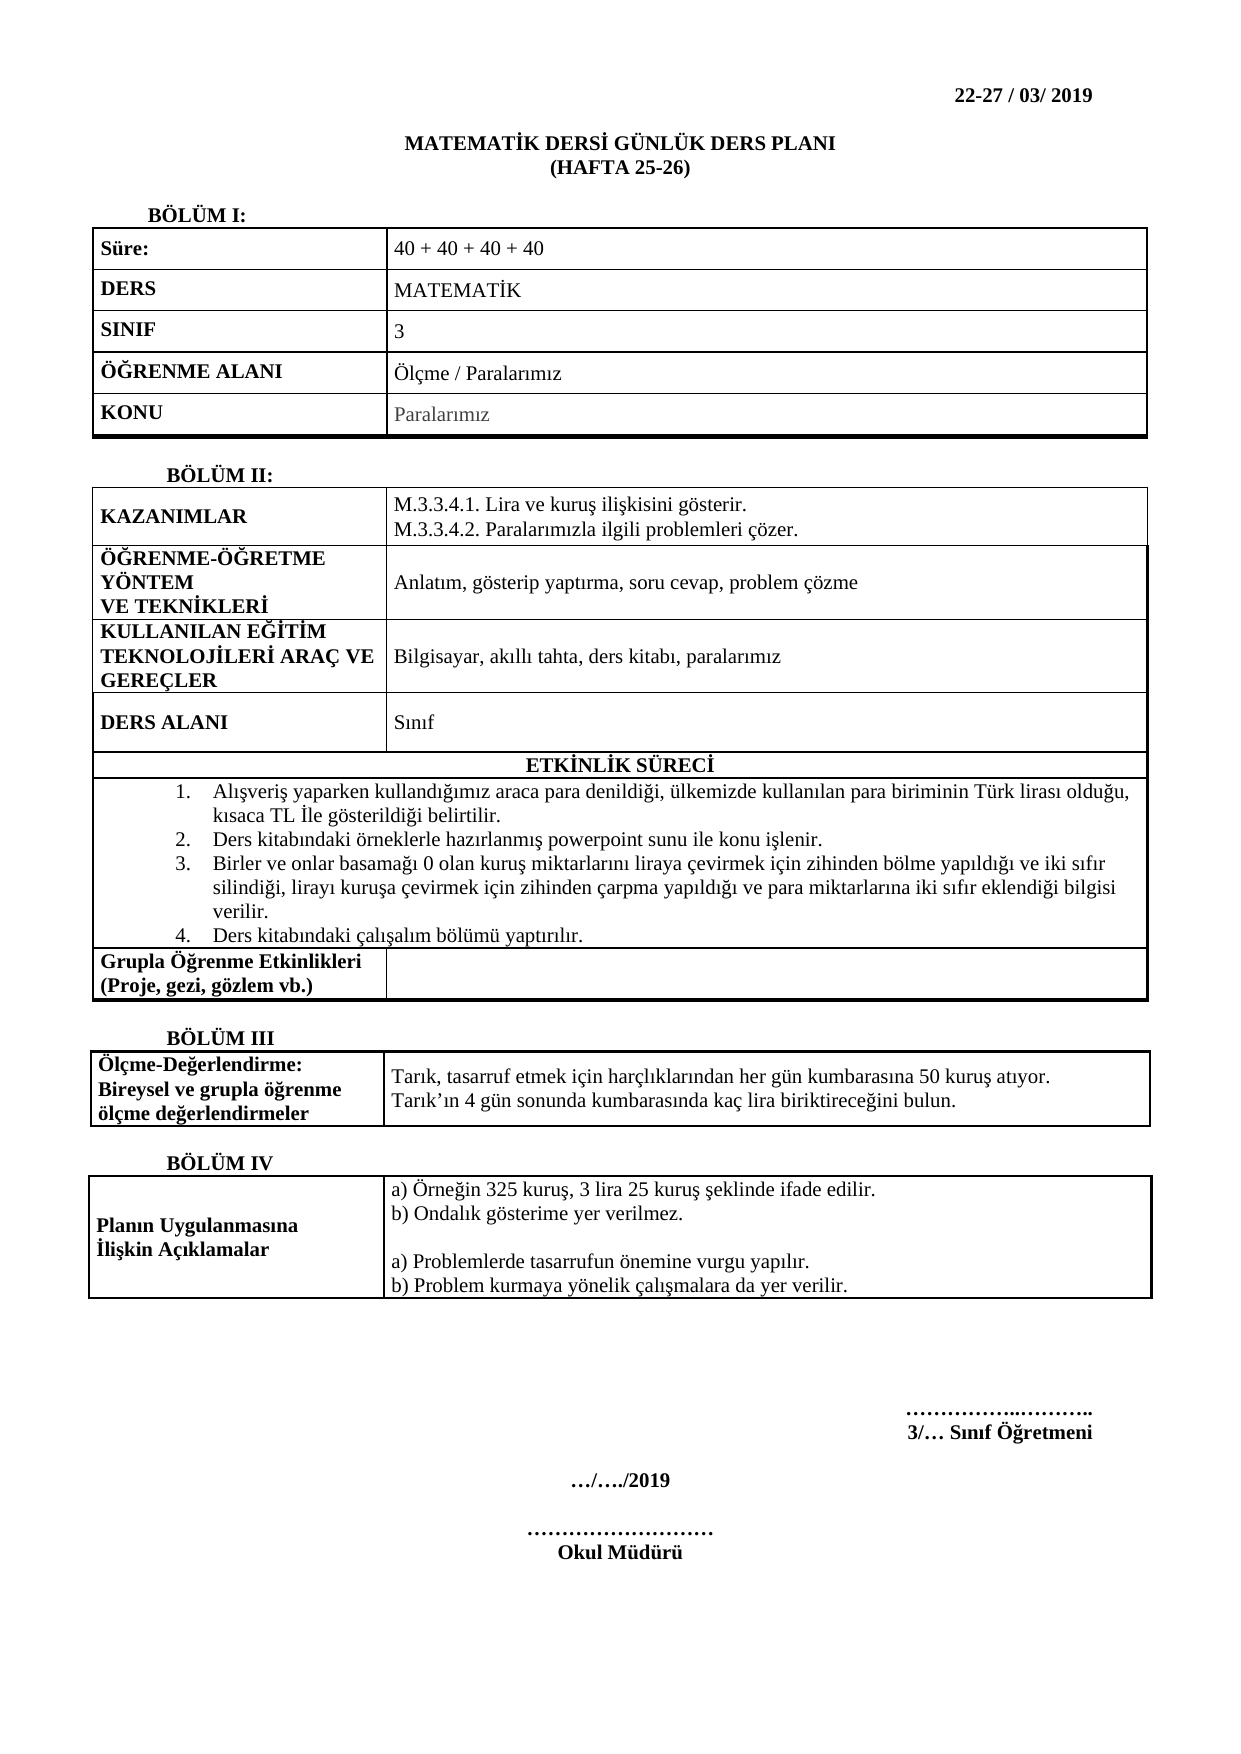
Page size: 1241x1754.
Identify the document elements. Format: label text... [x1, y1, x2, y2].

text 22-27 / 03/ 2019 [148, 83, 1092, 107]
text 3/… Sınıf Öğretmeni [148, 1419, 1092, 1444]
table_header M.3.3.4.1. Lira ve kuruş ilişkisini gösterir. M.3.3.4.2. Paralarımızla ilgili problemleri çözer. [387, 488, 1147, 545]
text BÖLÜM II: [148, 463, 1092, 487]
text BÖLÜM I: [148, 203, 1092, 227]
table_cell Ölçme / Paralarımız [388, 353, 1146, 392]
table_cell MATEMATİK [388, 270, 1146, 310]
table_cell DERS [94, 270, 386, 310]
text MATEMATİK DERSİ GÜNLÜK DERS PLANI [148, 131, 1092, 155]
text ……………………… [148, 1516, 1092, 1540]
text Okul Müdürü [148, 1540, 1092, 1564]
table_header a) Örneğin 325 kuruş, 3 lira 25 kuruş şeklinde ifade edilir. b) Ondalık gösterime yer verilmez. a) Problemlerde tasarrufun önemine vurgu yapılır. b) Problem kurmaya yönelik çalışmalara da yer verilir. [385, 1177, 1150, 1297]
table_cell SINIF [94, 311, 386, 351]
table_cell [387, 949, 1146, 997]
table_header Tarık, tasarruf etmek için harçlıklarından her gün kumbarasına 50 kuruş atıyor. Tarık’ın 4 gün sonunda kumbarasında kaç lira biriktireceğini bulun. [385, 1053, 1149, 1124]
text …/…./2019 [148, 1468, 1092, 1492]
table_header Süre: [94, 229, 386, 268]
table_header KAZANIMLAR [93, 488, 386, 545]
table_cell 3 [388, 311, 1146, 351]
subtitle BÖLÜM III [148, 1026, 1092, 1050]
table_cell Paralarımız [388, 394, 1146, 434]
subtitle BÖLÜM IV [148, 1151, 1092, 1175]
table_header Ölçme-Değerlendirme: Bireysel ve grupla öğrenme ölçme değerlendirmeler [92, 1053, 383, 1124]
table_cell Grupla Öğrenme Etkinlikleri (Proje, gezi, gözlem vb.) [94, 949, 386, 997]
table_cell Sınıf [387, 693, 1146, 751]
table_cell ÖĞRENME-ÖĞRETME YÖNTEM VE TEKNİKLERİ [93, 546, 386, 618]
text ……………..……….. [148, 1396, 1092, 1419]
table_header 40 + 40 + 40 + 40 [388, 229, 1146, 268]
table_header Planın Uygulanmasına İlişkin Açıklamalar [90, 1177, 383, 1297]
table_cell Anlatım, gösterip yaptırma, soru cevap, problem çözme [387, 546, 1146, 618]
text (HAFTA 25-26) [148, 155, 1092, 179]
table_cell KONU [94, 394, 386, 434]
table_cell Alışveriş yaparken kullandığımız araca para denildiği, ülkemizde kullanılan para biriminin Türk lirası olduğu, kısaca TL İle gösterildiği belirtilir. Ders kitabındaki örneklerle hazırlanmış powerpoint sunu ile konu işlenir. Birler ve onlar basamağı 0 olan kuruş miktarlarını liraya çevirmek için zihinden bölme yapıldığı ve iki sıfır silindiği, lirayı kuruşa çevirmek için zihinden çarpma yapıldığı ve para miktarlarına iki sıfır eklendiği bilgisi verilir. Ders kitabındaki çalışalım bölümü yaptırılır. [94, 779, 1146, 947]
table_cell DERS ALANI [94, 693, 386, 751]
table_cell ETKİNLİK SÜRECİ [94, 753, 1146, 777]
table_cell KULLANILAN EĞİTİM TEKNOLOJİLERİ ARAÇ VE GEREÇLER [93, 620, 386, 692]
table_cell ÖĞRENME ALANI [94, 353, 386, 392]
table_cell Bilgisayar, akıllı tahta, ders kitabı, paralarımız [387, 620, 1146, 692]
